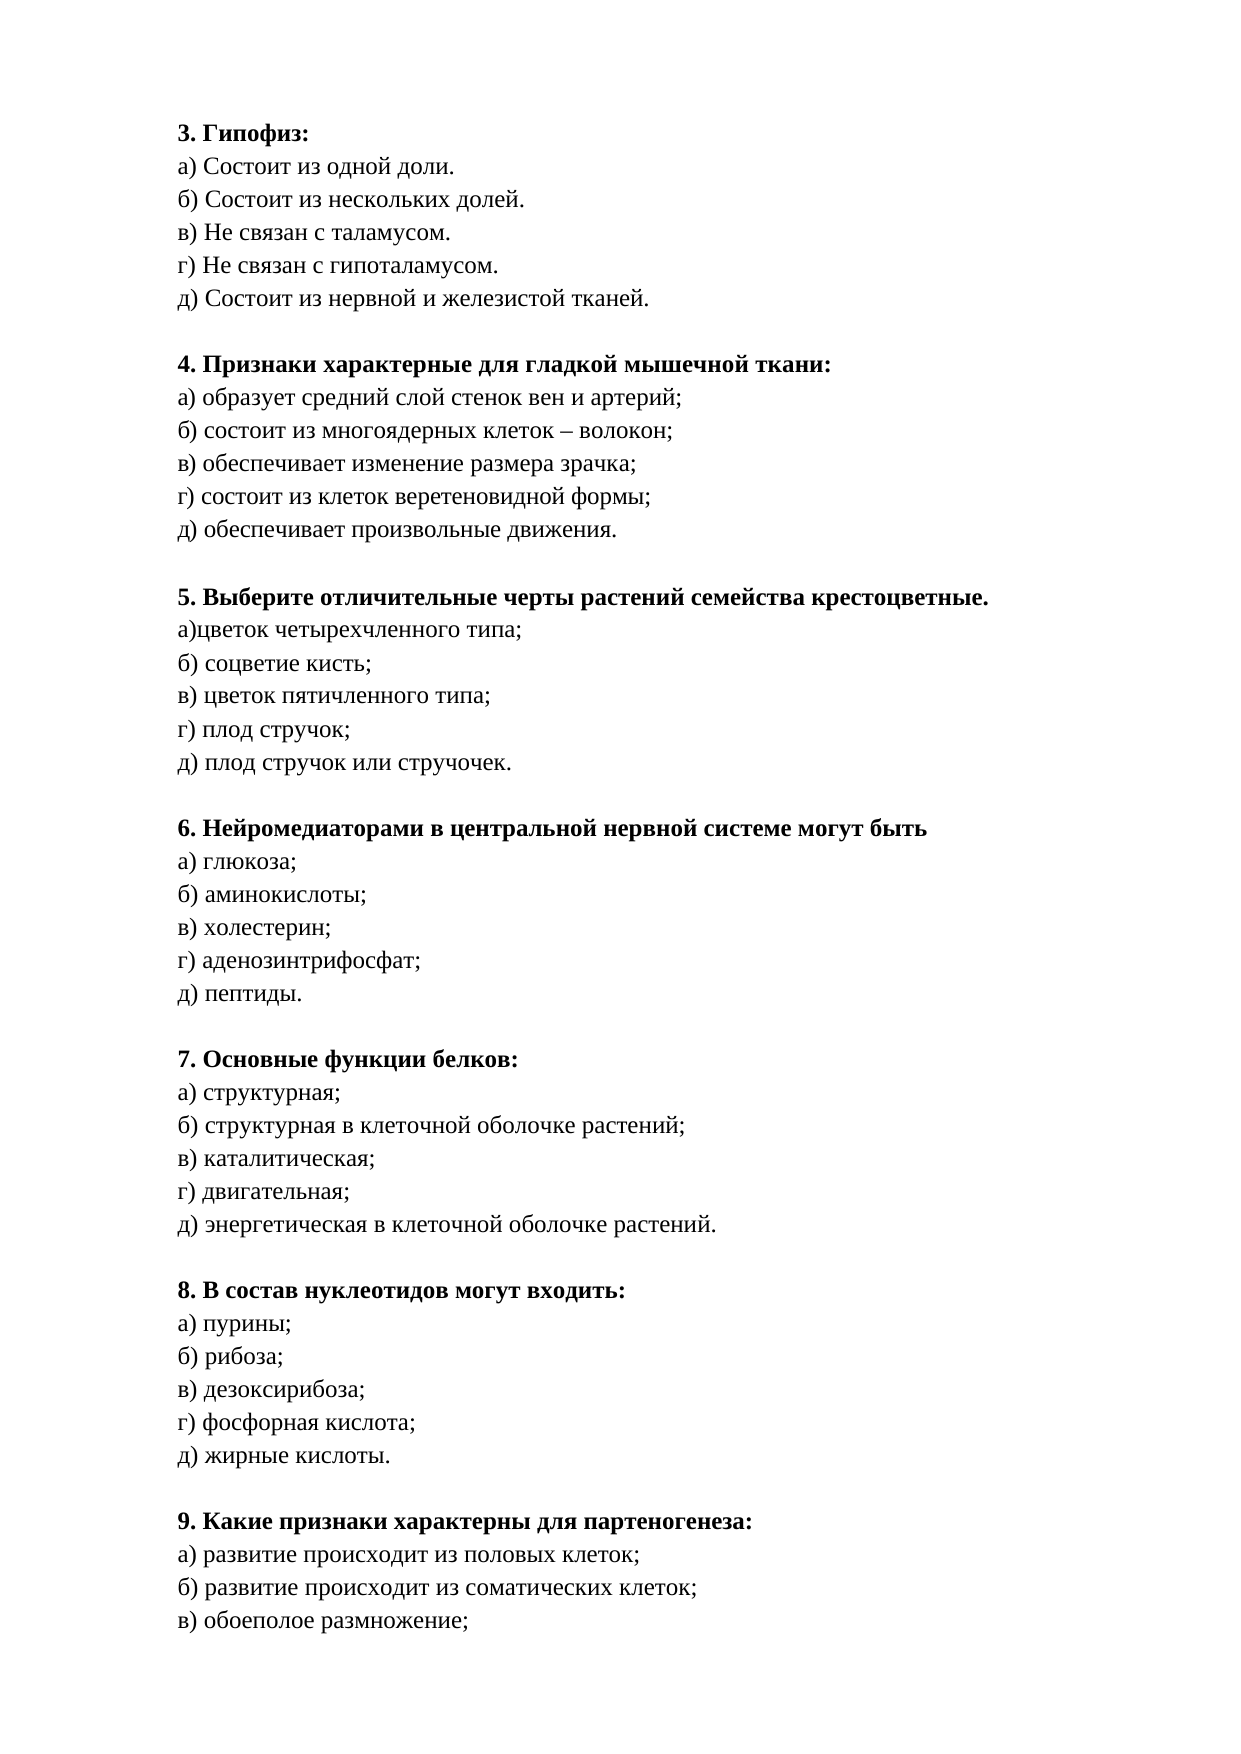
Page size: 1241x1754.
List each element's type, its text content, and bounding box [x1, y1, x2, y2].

text д) плод стручок или стручочек. [177, 747, 1152, 775]
text а) структурная; [177, 1077, 1152, 1106]
text д) пептиды. [177, 978, 1152, 1007]
text 7. Основные функции белков: [177, 1044, 1152, 1073]
text 9. Какие признаки характерны для партеногенеза: [177, 1506, 1152, 1535]
text в) Не связан с таламусом. [177, 217, 1152, 246]
list б) состоит из многоядерных клеток – волокон; [177, 415, 1152, 444]
list а) образует средний слой стенок вен и артерий; [177, 382, 1152, 411]
text а) развитие происходит из половых клеток; [177, 1539, 1152, 1568]
text 6. Нейромедиаторами в центральной нервной системе могут быть [177, 813, 1152, 841]
text б) рибоза; [177, 1341, 1152, 1370]
text в) холестерин; [177, 912, 1152, 941]
text б) аминокислоты; [177, 879, 1152, 907]
list в) обеспечивает изменение размера зрачка; [177, 448, 1152, 477]
list д) обеспечивает произвольные движения. [177, 514, 1152, 543]
text д) Состоит из нервной и железистой тканей. [177, 283, 1152, 312]
text б) развитие происходит из соматических клеток; [177, 1572, 1152, 1601]
text д) энергетическая в клеточной оболочке растений. [177, 1209, 1152, 1238]
text г) плод стручок; [177, 714, 1152, 742]
text а) Состоит из одной доли. [177, 151, 1152, 180]
text в) обоеполое размножение; [177, 1605, 1152, 1634]
text д) жирные кислоты. [177, 1440, 1152, 1469]
text 8. В состав нуклеотидов могут входить: [177, 1275, 1152, 1304]
text г) двигательная; [177, 1176, 1152, 1205]
text б) структурная в клеточной оболочке растений; [177, 1110, 1152, 1139]
text в) дезоксирибоза; [177, 1374, 1152, 1403]
text в) каталитическая; [177, 1143, 1152, 1172]
text г) фосфорная кислота; [177, 1407, 1152, 1436]
text 5. Выберите отличительные черты растений семейства крестоцветные. [177, 582, 1152, 610]
text а)цветок четырехчленного типа; [177, 614, 1152, 643]
text б) соцветие кисть; [177, 648, 1152, 676]
list 4. Признаки характерные для гладкой мышечной ткани: [177, 349, 1152, 378]
text б) Состоит из нескольких долей. [177, 184, 1152, 213]
text 3. Гипофиз: [177, 118, 1152, 147]
text а) глюкоза; [177, 846, 1152, 874]
list г) состоит из клеток веретеновидной формы; [177, 481, 1152, 510]
text в) цветок пятичленного типа; [177, 681, 1152, 709]
text a) пурины; [177, 1308, 1152, 1337]
text г) Не связан с гипоталамусом. [177, 250, 1152, 279]
text г) аденозинтрифосфат; [177, 945, 1152, 973]
